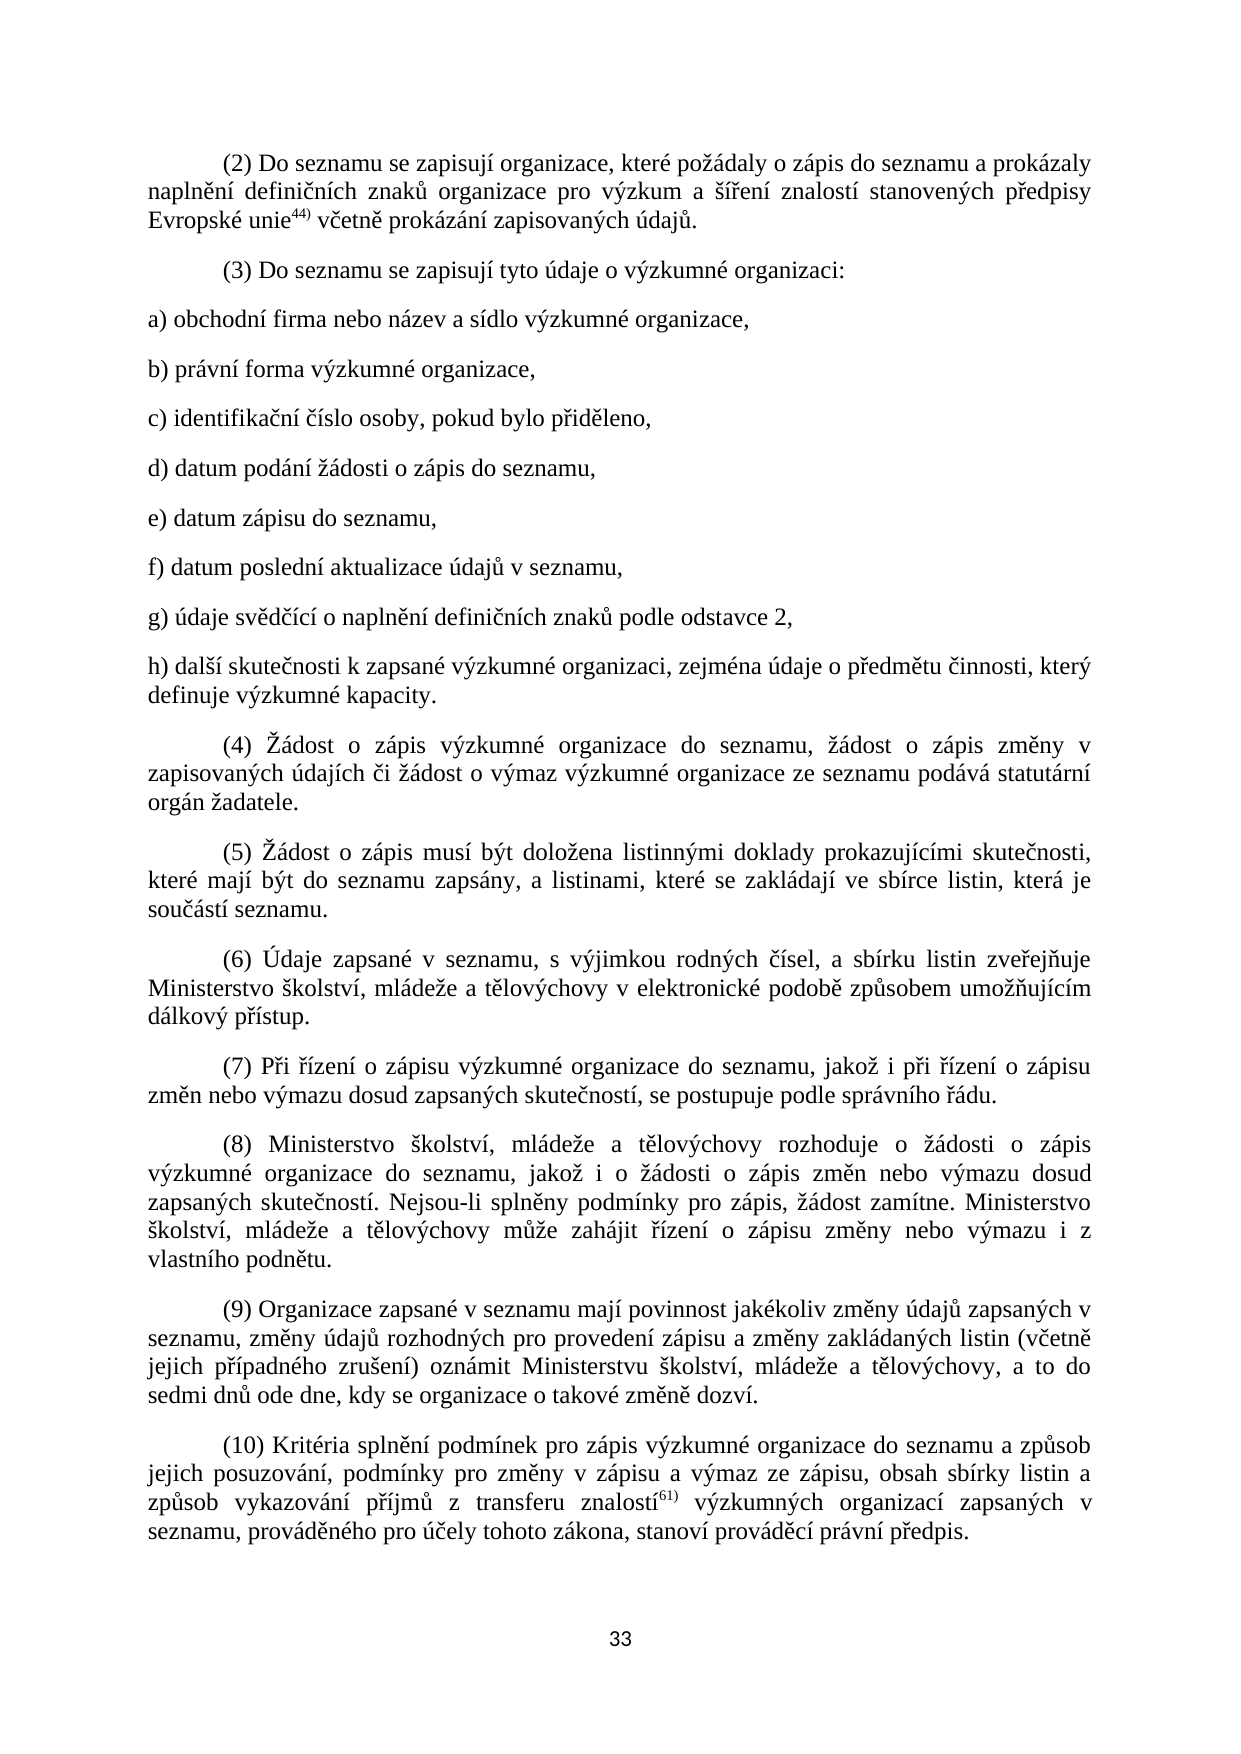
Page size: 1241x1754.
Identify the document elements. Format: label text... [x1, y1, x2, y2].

text (5) Žádost o zápis musí být doložena listinnými doklady prokazujícími skutečnosti, které mají být do seznamu zapsány, a listinami, které se zakládají ve sbírce listin, která je součástí seznamu. [148, 837, 1092, 923]
text (3) Do seznamu se zapisují tyto údaje o výzkumné organizaci: [148, 255, 1092, 283]
text c) identifikační číslo osoby, pokud bylo přiděleno, [148, 403, 1092, 432]
text (7) Při řízení o zápisu výzkumné organizace do seznamu, jakož i při řízení o zápisu změn nebo výmazu dosud zapsaných skutečností, se postupuje podle správního řádu. [148, 1051, 1092, 1108]
text d) datum podání žádosti o zápis do seznamu, [148, 453, 1092, 482]
text e) datum zápisu do seznamu, [148, 503, 1092, 531]
text g) údaje svědčící o naplnění definičních znaků podle odstavce 2, [148, 602, 1092, 631]
text (10) Kritéria splnění podmínek pro zápis výzkumné organizace do seznamu a způsob jejich posuzování, podmínky pro změny v zápisu a výmaz ze zápisu, obsah sbírky listin a způsob vykazování příjmů z transferu znalostí61) výzkumných organizací zapsaných v seznamu, prováděného pro účely tohoto zákona, stanoví prováděcí právní předpis. [148, 1430, 1092, 1545]
text b) právní forma výzkumné organizace, [148, 354, 1092, 383]
text (2) Do seznamu se zapisují organizace, které požádaly o zápis do seznamu a prokázaly naplnění definičních znaků organizace pro výzkum a šíření znalostí stanovených předpisy Evropské unie44) včetně prokázání zapisovaných údajů. [148, 148, 1092, 234]
text (9) Organizace zapsané v seznamu mají povinnost jakékoliv změny údajů zapsaných v seznamu, změny údajů rozhodných pro provedení zápisu a změny zakládaných listin (včetně jejich případného zrušení) oznámit Ministerstvu školství, mládeže a tělovýchovy, a to do sedmi dnů ode dne, kdy se organizace o takové změně dozví. [148, 1294, 1092, 1409]
text (8) Ministerstvo školství, mládeže a tělovýchovy rozhoduje o žádosti o zápis výzkumné organizace do seznamu, jakož i o žádosti o zápis změn nebo výmazu dosud zapsaných skutečností. Nejsou-li splněny podmínky pro zápis, žádost zamítne. Ministerstvo školství, mládeže a tělovýchovy může zahájit řízení o zápisu změny nebo výmazu i z vlastního podnětu. [148, 1129, 1092, 1273]
text f) datum poslední aktualizace údajů v seznamu, [148, 552, 1092, 581]
text (4) Žádost o zápis výzkumné organizace do seznamu, žádost o zápis změny v zapisovaných údajích či žádost o výmaz výzkumné organizace ze seznamu podává statutární orgán žadatele. [148, 730, 1092, 816]
text (6) Údaje zapsané v seznamu, s výjimkou rodných čísel, a sbírku listin zveřejňuje Ministerstvo školství, mládeže a tělovýchovy v elektronické podobě způsobem umožňujícím dálkový přístup. [148, 944, 1092, 1030]
text h) další skutečnosti k zapsané výzkumné organizaci, zejména údaje o předmětu činnosti, který definuje výzkumné kapacity. [148, 651, 1092, 709]
text a) obchodní firma nebo název a sídlo výzkumné organizace, [148, 304, 1092, 333]
